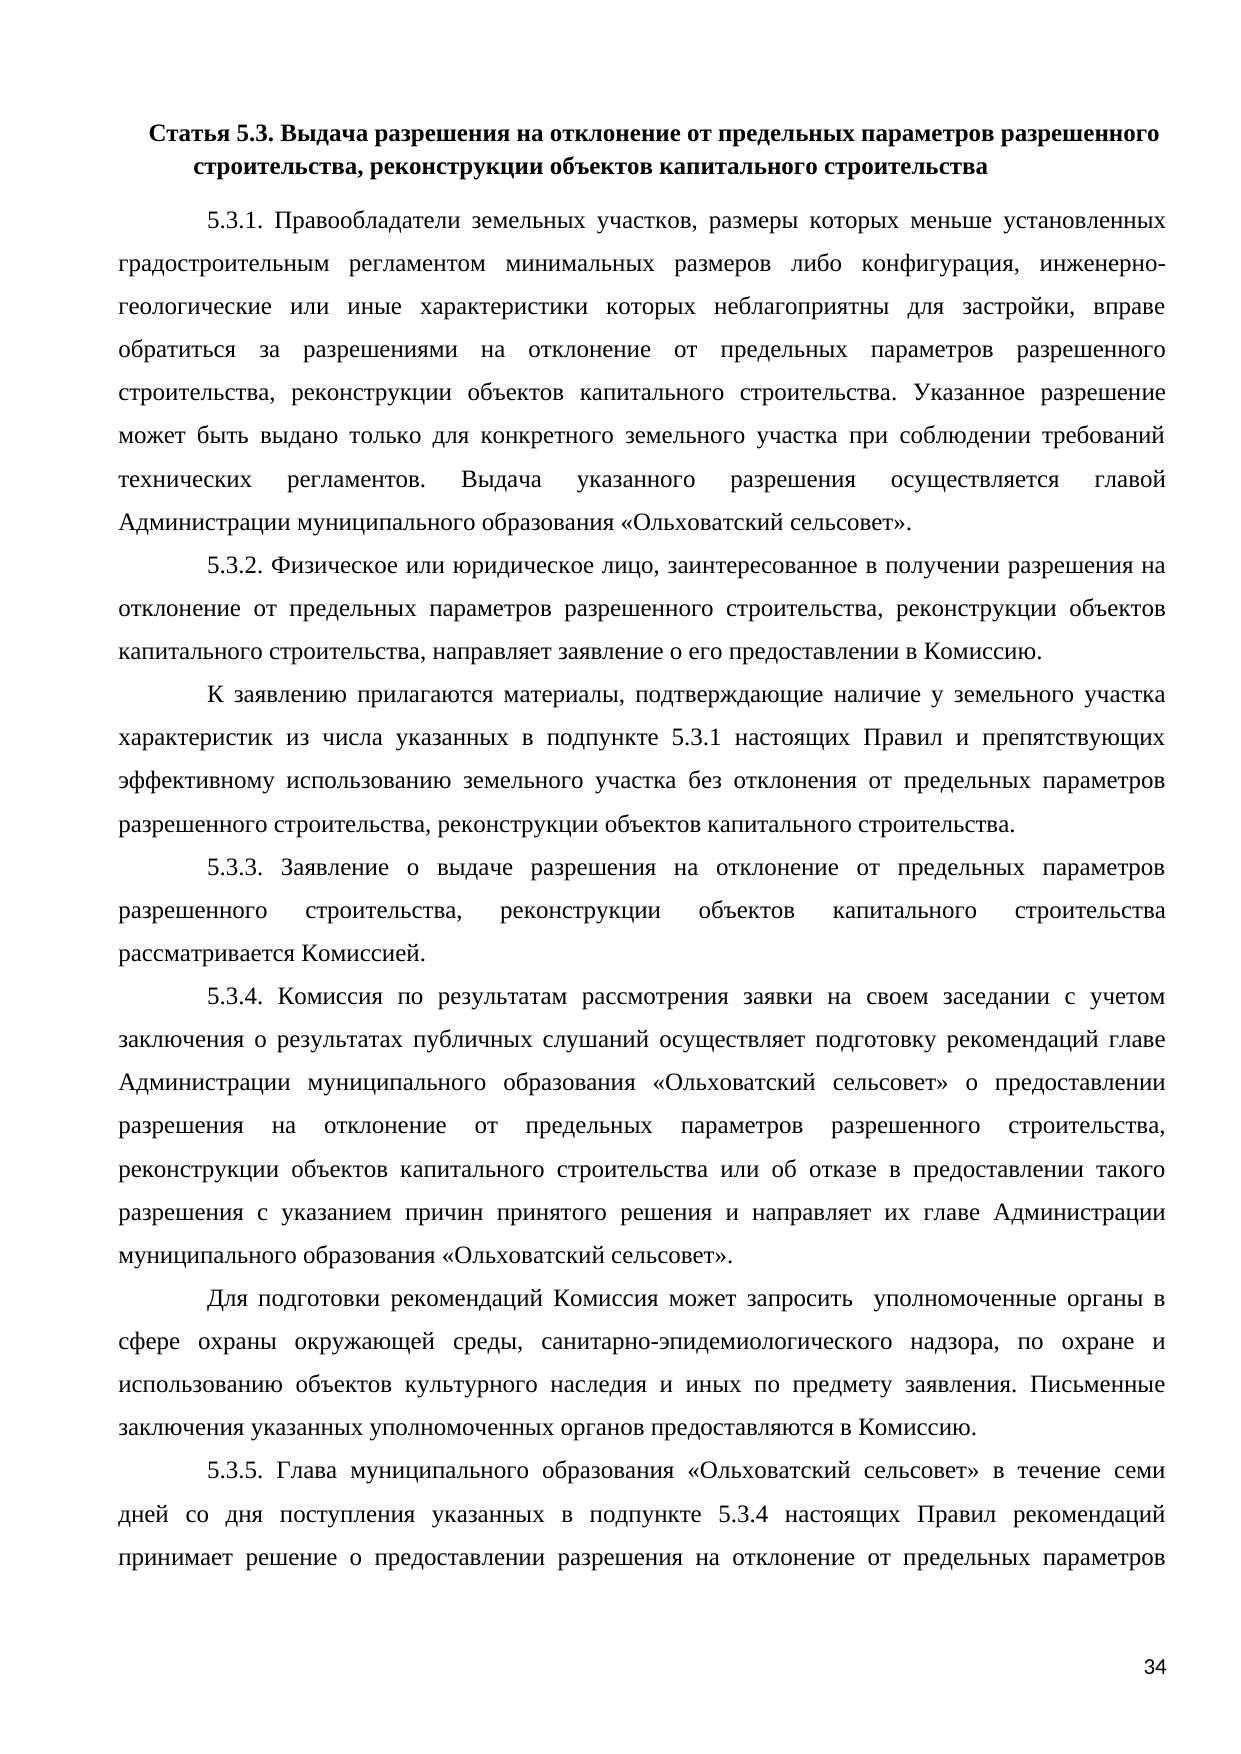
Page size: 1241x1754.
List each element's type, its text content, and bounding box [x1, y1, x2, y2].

text 5.3.2. Физическое или юридическое лицо, заинтересованное в получении разрешения на отклонение от предельных параметров разрешенного строительства, реконструкции объектов капитального строительства, направляет заявление о его предоставлении в Комиссию. [118, 550, 1167, 665]
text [118, 1456, 1167, 1571]
list Выдача разрешения на отклонение от предельных параметров разрешенного строительства, реконструкции объектов капитального строительства [148, 118, 1167, 180]
text 5.3.3. Заявление о выдаче разрешения на отклонение от предельных параметров разрешенного строительства, реконструкции объектов капитального строительства рассматривается Комиссией. [118, 852, 1167, 967]
text К заявлению прилагаются материалы, подтверждающие наличие у земельного участка характеристик из числа указанных в подпункте 5.3.1 настоящих Правил и препятствующих эффективному использованию земельного участка без отклонения от предельных параметров разрешенного строительства, реконструкции объектов капитального строительства. [118, 679, 1167, 837]
text 5.3.4. Комиссия по результатам рассмотрения заявки на своем заседании с учетом заключения о результатах публичных слушаний осуществляет подготовку рекомендаций главе Администрации муниципального образования «Ольховатский сельсовет» о предоставлении разрешения на отклонение от предельных параметров разрешенного строительства, реконструкции объектов капитального строительства или об отказе в предоставлении такого разрешения с указанием причин принятого решения и направляет их главе Администрации муниципального образования «Ольховатский сельсовет». [118, 981, 1167, 1269]
text Для подготовки рекомендаций Комиссия может запросить уполномоченные органы в сфере охраны окружающей среды, санитарно-эпидемиологического надзора, по охране и использованию объектов культурного наследия и иных по предмету заявления. Письменные заключения указанных уполномоченных органов предоставляются в Комиссию. [118, 1283, 1167, 1441]
text 5.3.1. Правообладатели земельных участков, размеры которых меньше установленных градостроительным регламентом минимальных размеров либо конфигурация, инженерно-геологические или иные характеристики которых неблагоприятны для застройки, вправе обратиться за разрешениями на отклонение от предельных параметров разрешенного строительства, реконструкции объектов капитального строительства. Указанное разрешение может быть выдано только для конкретного земельного участка при соблюдении требований технических регламентов. Выдача указанного разрешения осуществляется главой Администрации муниципального образования «Ольховатский сельсовет». [118, 205, 1167, 536]
